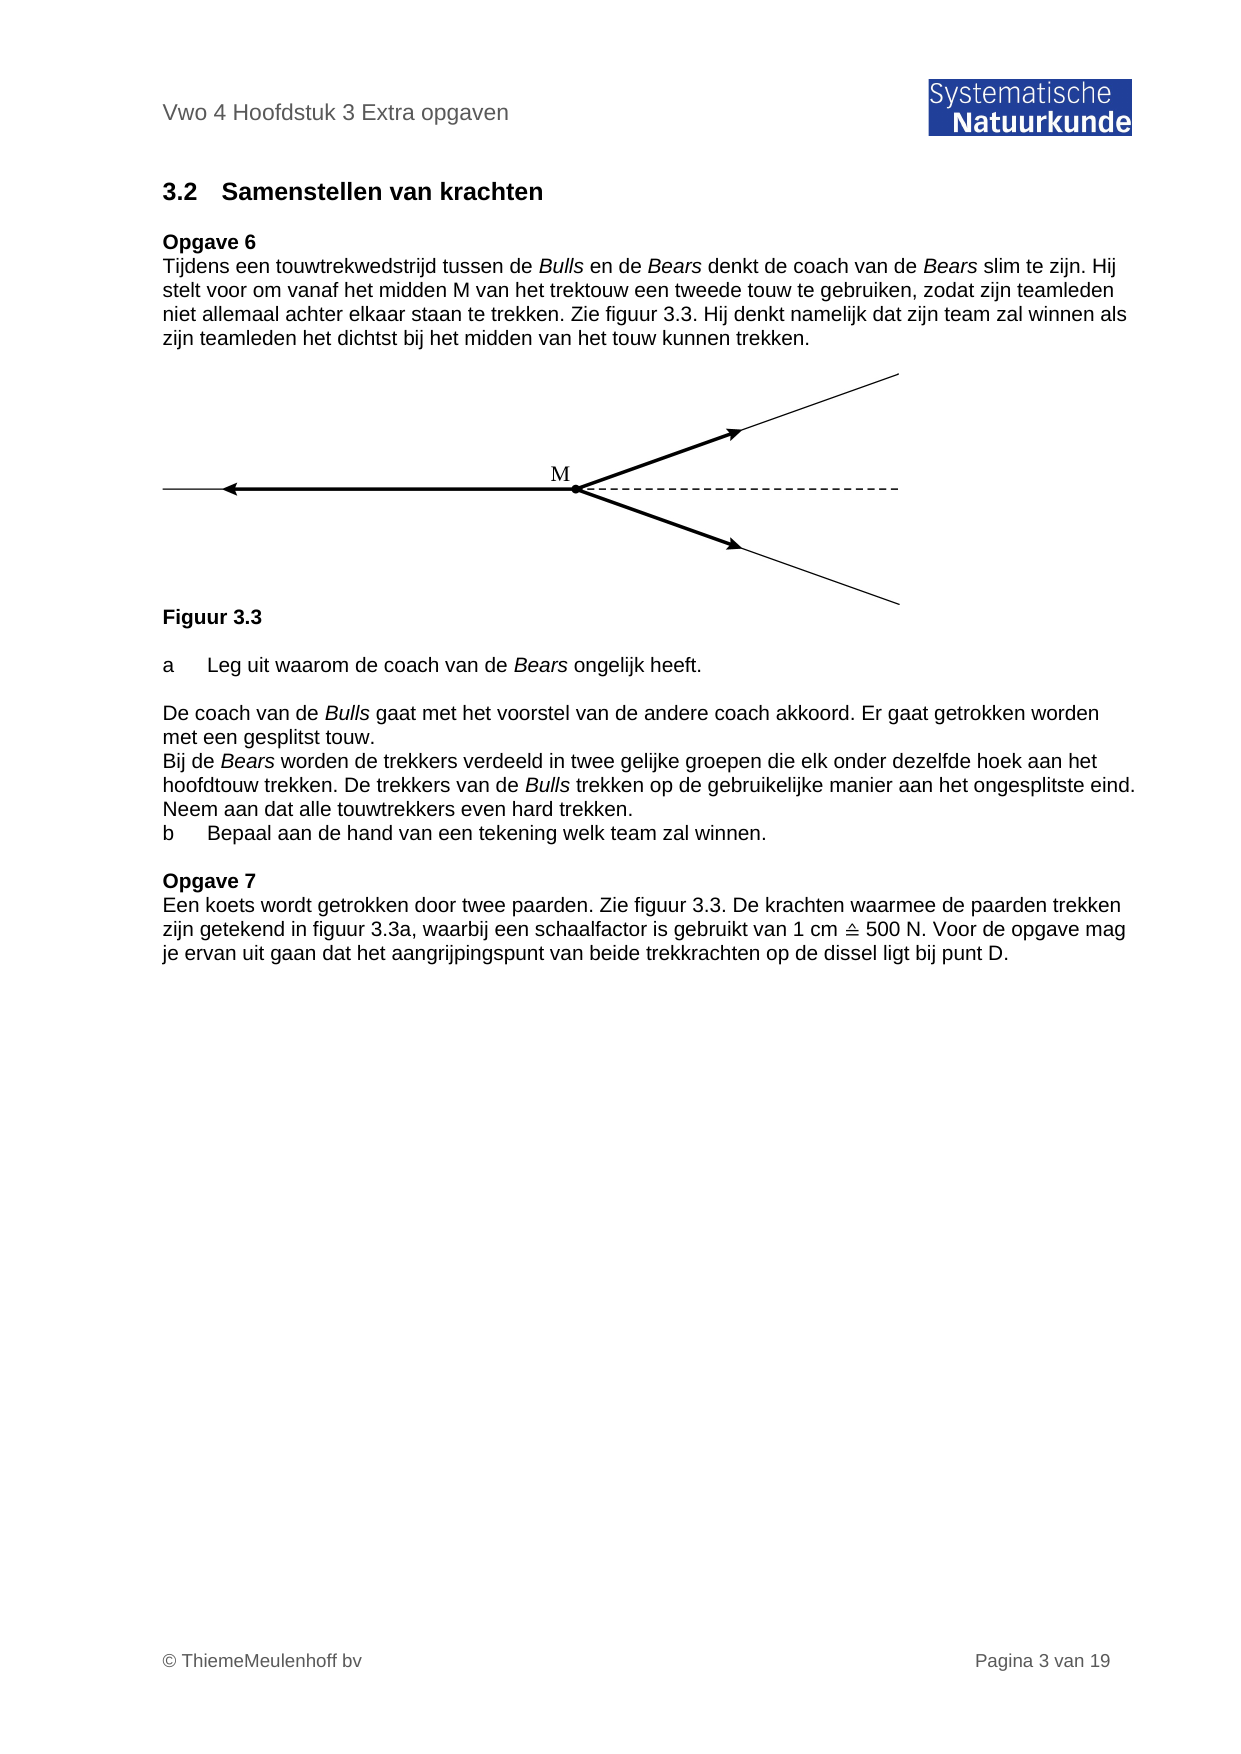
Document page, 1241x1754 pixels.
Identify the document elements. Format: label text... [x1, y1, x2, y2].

text De coach van de Bulls gaat met het voorstel van de andere coach akkoord. Er gaat getrokken worden met een gesplitst touw. [162, 701, 1137, 749]
picture [928, 79, 1132, 136]
text Opgave 6 [162, 230, 1137, 254]
text Tijdens een touwtrekwedstrijd tussen de Bulls en de Bears denkt de coach van de Bears slim te zijn. Hij stelt voor om vanaf het midden M van het trektouw een tweede touw te gebruiken, zodat zijn teamleden niet allemaal achter elkaar staan te trekken. Zie figuur 3.3. Hij denkt namelijk dat zijn team zal winnen als zijn teamleden het dichtst bij het midden van het touw kunnen trekken. [162, 254, 1137, 350]
text b Bepaal aan de hand van een tekening welk team zal winnen. [162, 821, 1137, 844]
text a Leg uit waarom de coach van de Bears ongelijk heeft. [162, 653, 1137, 677]
text Een koets wordt getrokken door twee paarden. Zie figuur 3.3. De krachten waarmee de paarden trekken zijn getekend in figuur 3.3a, waarbij een schaalfactor is gebruikt van 1 cm ≙ 500 N. Voor de opgave mag je ervan uit gaan dat het aangrijpingspunt van beide trekkrachten op de dissel ligt bij punt D. [162, 892, 1137, 965]
text Figuur 3.3 [162, 605, 1137, 629]
picture [162, 373, 900, 605]
text 3.2 Samenstellen van krachten [162, 177, 1137, 206]
text Opgave 7 [162, 868, 1137, 892]
text Bij de Bears worden de trekkers verdeeld in twee gelijke groepen die elk onder dezelfde hoek aan het hoofdtouw trekken. De trekkers van de Bulls trekken op de gebruikelijke manier aan het ongesplitste eind. Neem aan dat alle touwtrekkers even hard trekken. [162, 749, 1137, 821]
